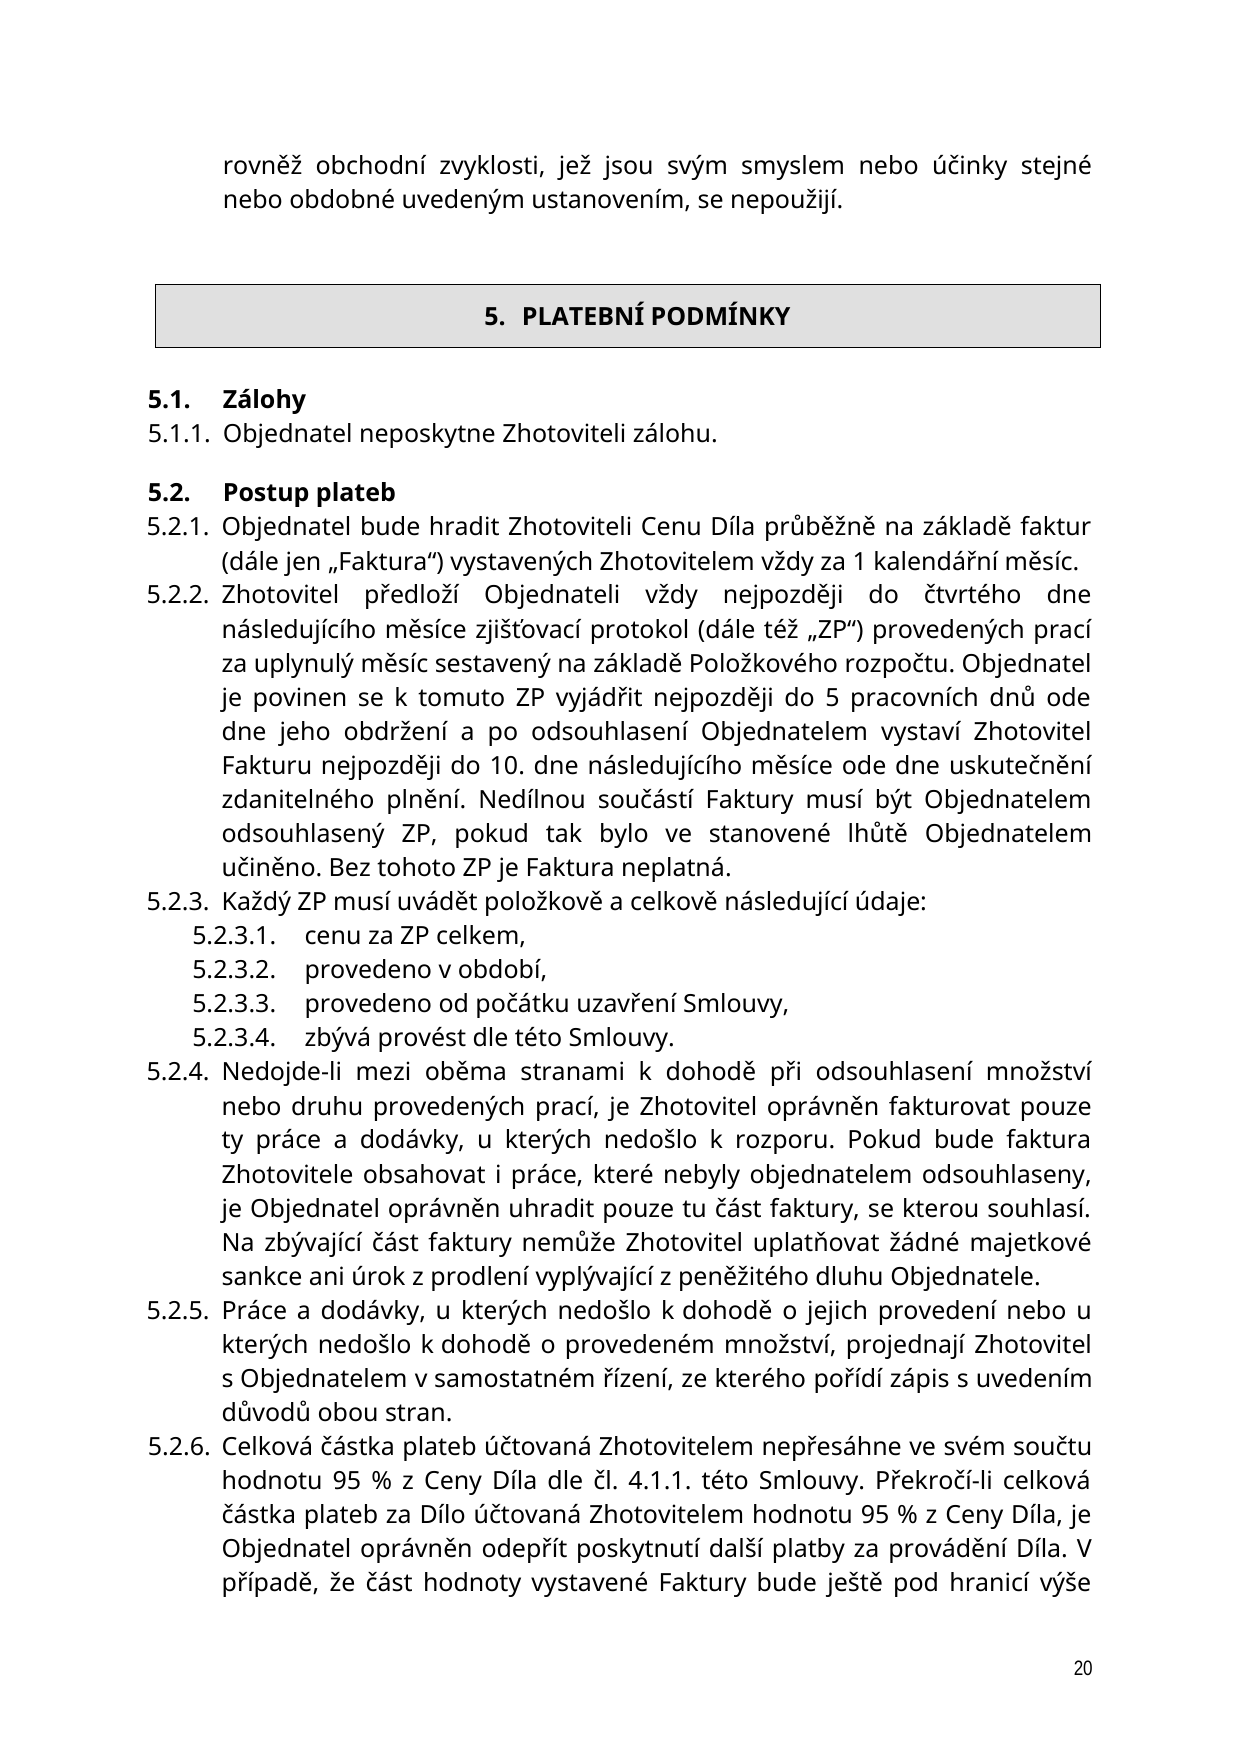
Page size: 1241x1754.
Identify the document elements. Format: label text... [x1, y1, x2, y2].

list Nedojde-li mezi oběma stranami k dohodě při odsouhlasení množství nebo druhu provedených prací, je Zhotovitel oprávněn fakturovat pouze ty práce a dodávky, u kterých nedošlo k rozporu. Pokud bude faktura Zhotovitele obsahovat i práce, které nebyly objednatelem odsouhlaseny, je Objednatel oprávněn uhradit pouze tu část faktury, se kterou souhlasí. Na zbývající část faktury nemůže Zhotovitel uplatňovat žádné majetkové sankce ani úrok z prodlení vyplývající z peněžitého dluhu Objednatele. [146, 1054, 1093, 1292]
list Objednatel neposkytne Zhotoviteli zálohu. [148, 416, 1093, 450]
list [148, 148, 1093, 216]
table_header Platební podmínky [156, 285, 1100, 347]
list Postup plateb [148, 475, 1093, 509]
list Zálohy [148, 382, 1093, 416]
list Každý ZP musí uvádět položkově a celkově následující údaje: [146, 884, 1093, 918]
list Objednatel bude hradit Zhotoviteli Cenu Díla průběžně na základě faktur (dále jen „Faktura“) vystavených Zhotovitelem vždy za 1 kalendářní měsíc. [146, 509, 1093, 577]
list provedeno v období, [192, 952, 1093, 986]
list Zhotovitel předloží Objednateli vždy nejpozději do čtvrtého dne následujícího měsíce zjišťovací protokol (dále též „ZP“) provedených prací za uplynulý měsíc sestavený na základě Položkového rozpočtu. Objednatel je povinen se k tomuto ZP vyjádřit nejpozději do 5 pracovních dnů ode dne jeho obdržení a po odsouhlasení Objednatelem vystaví Zhotovitel Fakturu nejpozději do 10. dne následujícího měsíce ode dne uskutečnění zdanitelného plnění. Nedílnou součástí Faktury musí být Objednatelem odsouhlasený ZP, pokud tak bylo ve stanovené lhůtě Objednatelem učiněno. Bez tohoto ZP je Faktura neplatná. [146, 577, 1093, 884]
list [148, 1429, 1093, 1599]
list Práce a dodávky, u kterých nedošlo k dohodě o jejich provedení nebo u kterých nedošlo k dohodě o provedeném množství, projednají Zhotovitel s Objednatelem v samostatném řízení, ze kterého pořídí zápis s uvedením důvodů obou stran. [146, 1292, 1093, 1429]
list cenu za ZP celkem, [192, 918, 1093, 952]
list zbývá provést dle této Smlouvy. [192, 1020, 1093, 1054]
list provedeno od počátku uzavření Smlouvy, [192, 986, 1093, 1020]
